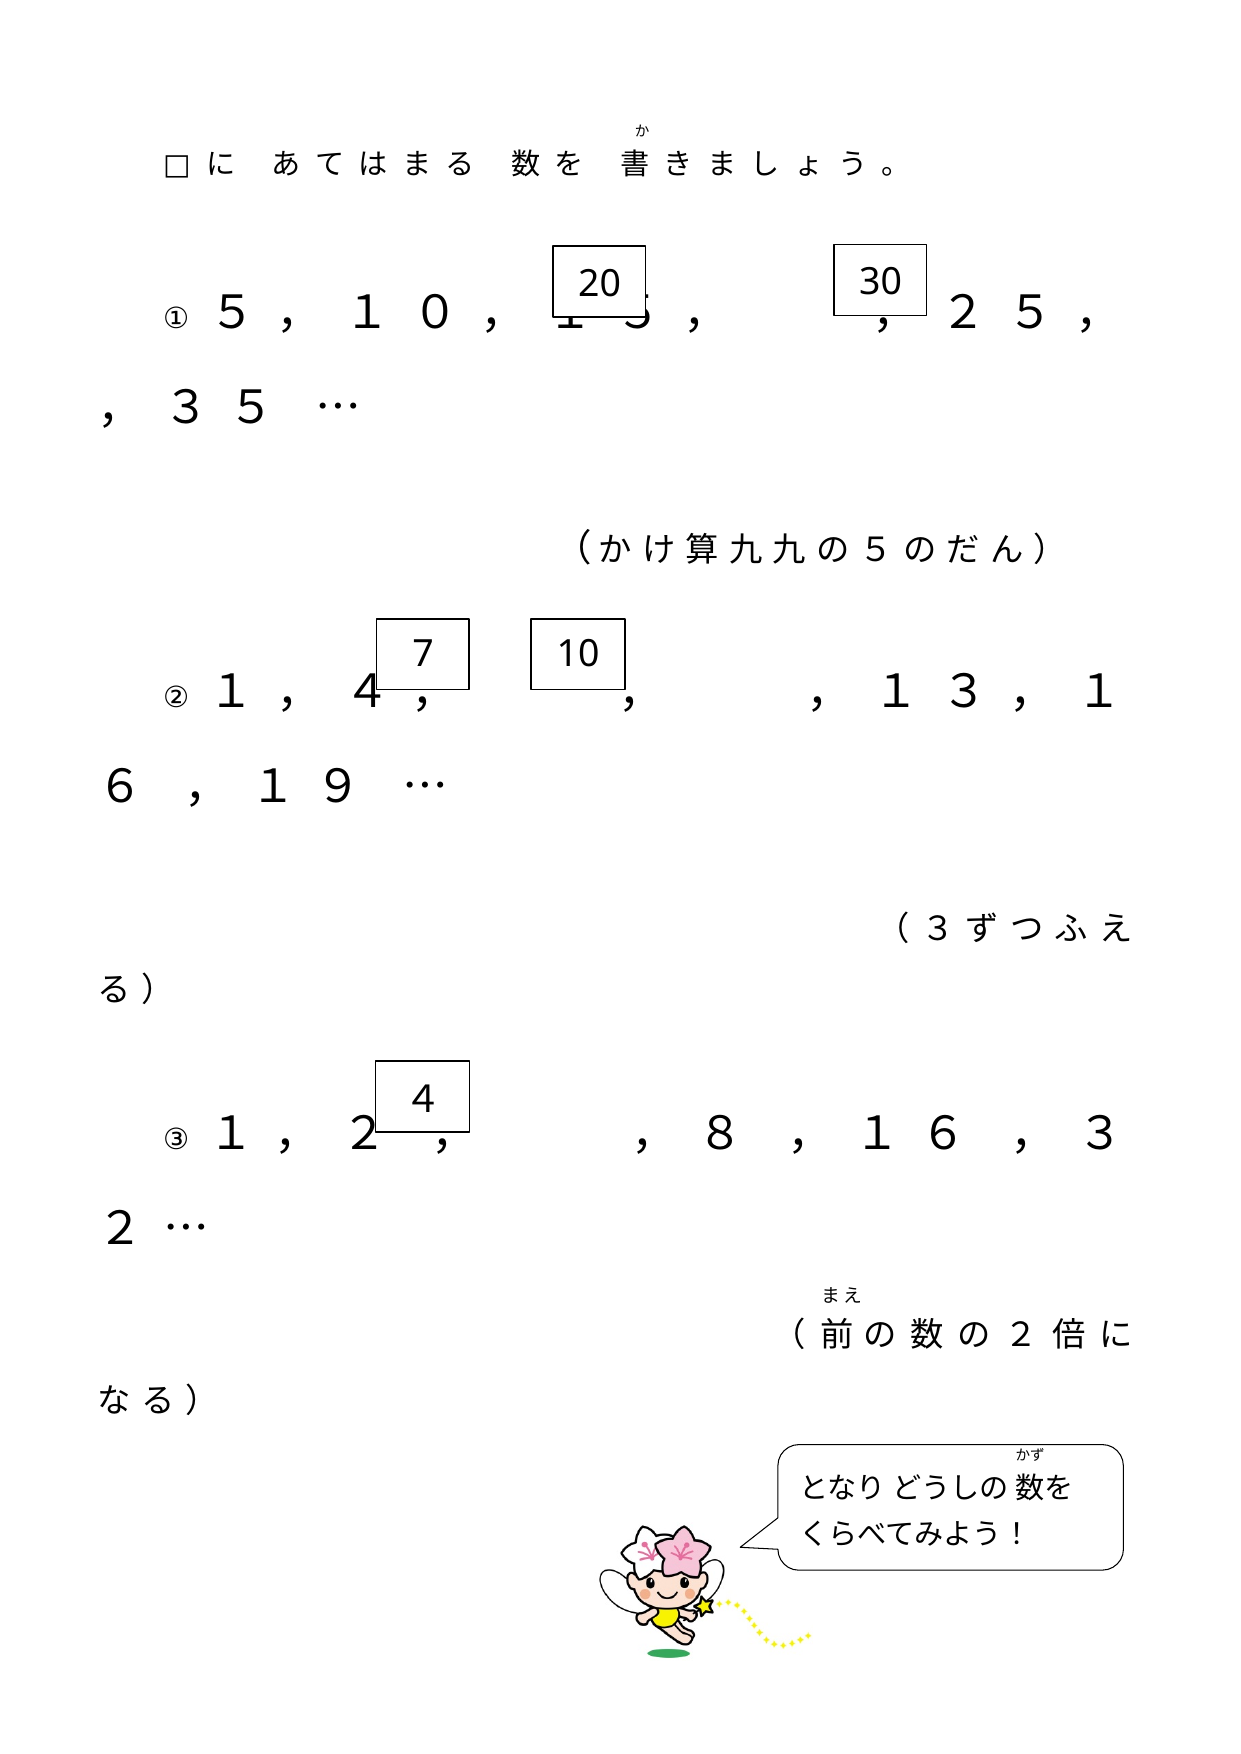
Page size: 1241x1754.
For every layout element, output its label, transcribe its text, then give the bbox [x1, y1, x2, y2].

text （３ずつふえる） [98, 893, 1143, 1019]
picture [594, 1522, 813, 1661]
text （の数の２倍になる） [98, 1271, 1143, 1429]
text ①５，１０，１５， ，２５， ，３５ … [98, 261, 1143, 451]
text ②１，４， ， ，１３，１６ ，１９ … [98, 640, 1143, 829]
text ③１，２ ， ，８ ，１６ ，３２… [98, 1082, 1143, 1271]
text （かけ算九九の５のだん） [98, 514, 1143, 577]
text □に あてはまる 数を きましょう。 [119, 104, 1143, 198]
